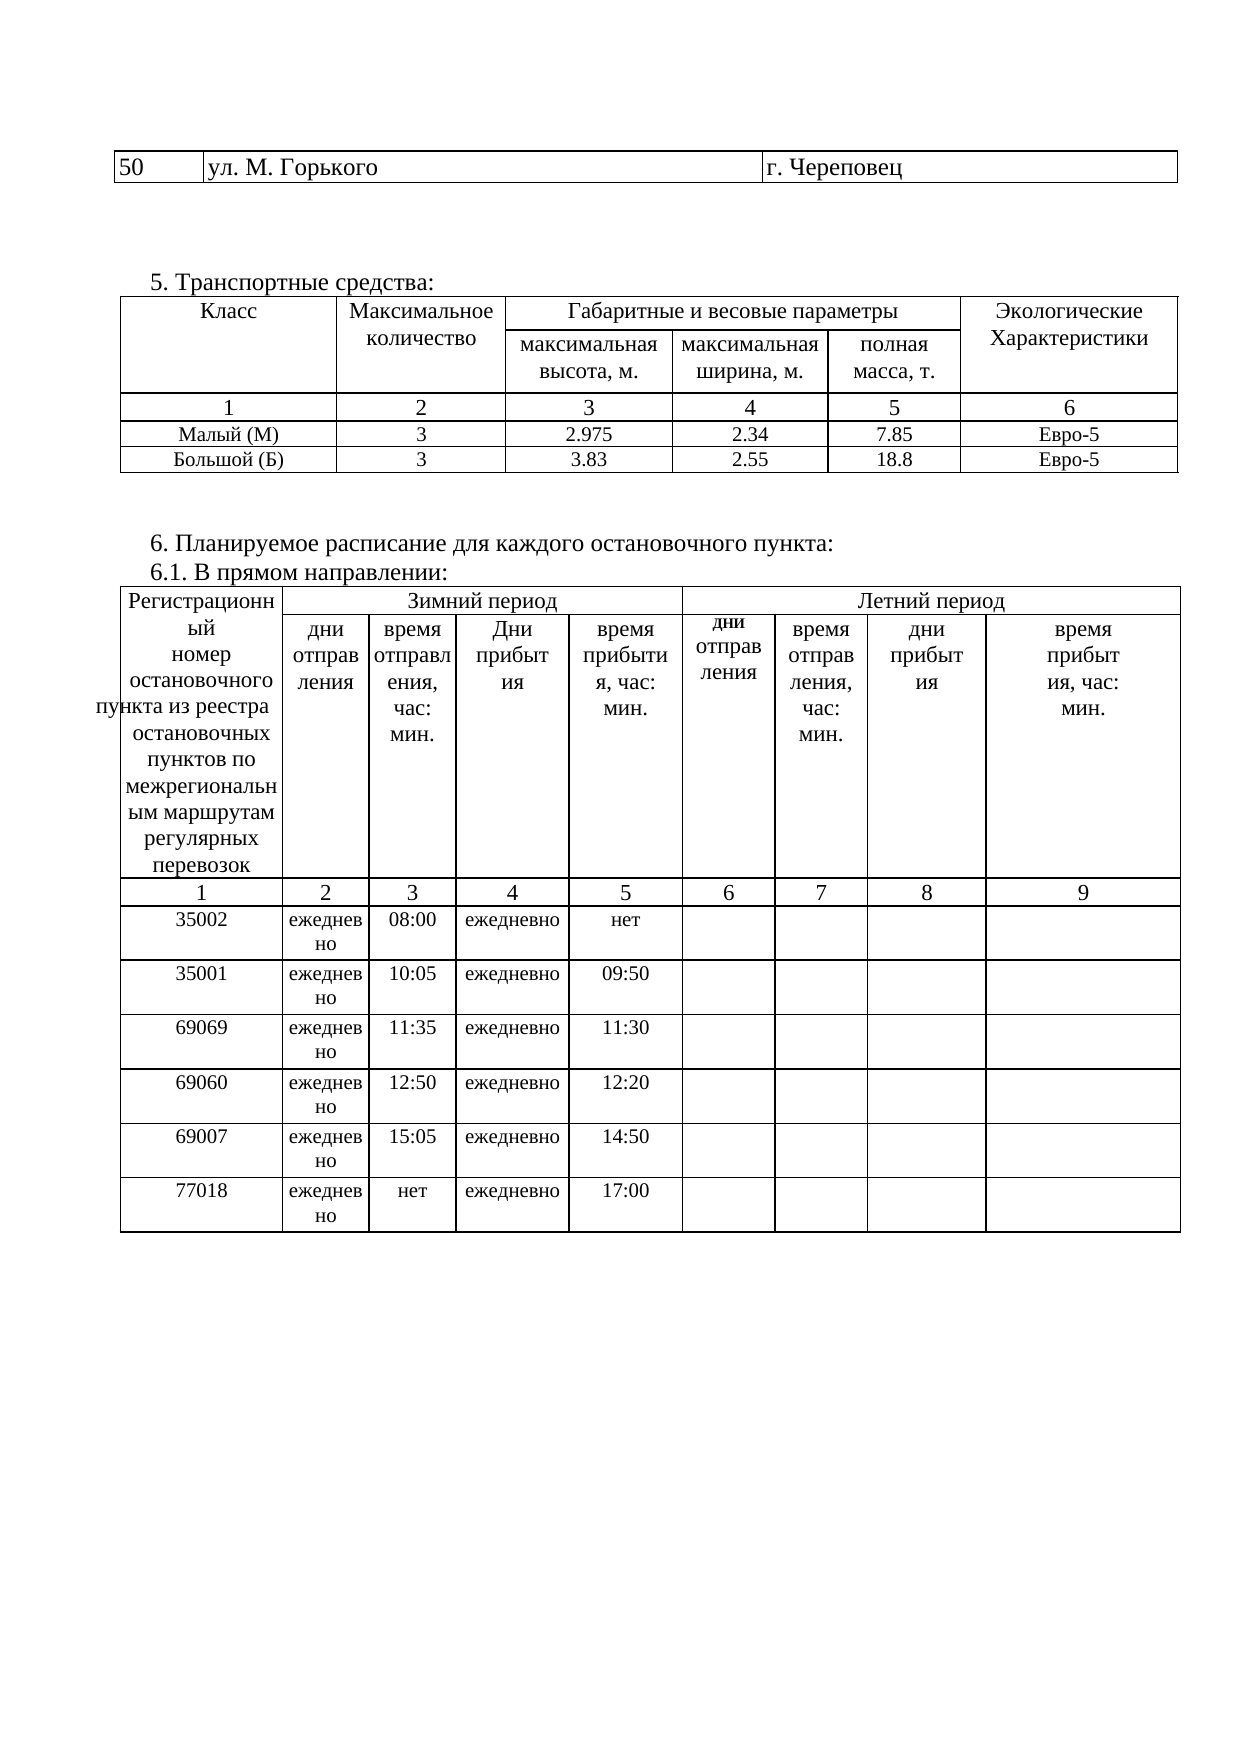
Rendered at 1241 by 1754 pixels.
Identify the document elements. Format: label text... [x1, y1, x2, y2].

table_cell 3 [337, 447, 505, 471]
table_cell 69007 [121, 1124, 282, 1177]
table_cell ежедневно [457, 1178, 568, 1231]
table_cell 18.8 [829, 447, 960, 471]
table_cell время прибыт ия, час: мин. [987, 615, 1180, 877]
table_cell ежедневно [457, 1124, 568, 1177]
table_cell [987, 1178, 1180, 1231]
table_cell г. Череповец [763, 152, 1177, 181]
table_cell 12:20 [570, 1070, 682, 1122]
table_cell Дни прибыт ия [457, 615, 568, 877]
table_cell 3.83 [506, 447, 672, 471]
table_cell Евро-5 [961, 422, 1177, 446]
table_cell 12:50 [370, 1070, 455, 1122]
table_cell 09:50 [570, 961, 682, 1014]
table_cell 77018 [121, 1178, 282, 1231]
table_cell ежедневно [457, 1015, 568, 1068]
table_cell [987, 907, 1180, 959]
text 6.1. В прямом направлении: [150, 557, 1090, 586]
table_cell 5 [829, 394, 960, 420]
table_cell [776, 1178, 867, 1231]
table_cell Евро-5 [961, 447, 1177, 471]
text 5. Транспортные средства: [150, 267, 1090, 296]
table_cell ежедневно [283, 1015, 368, 1068]
table_cell 15:05 [370, 1124, 455, 1177]
text 6. Планируемое расписание для каждого остановочного пункта: [150, 528, 1090, 557]
table_header Летний период [683, 587, 1180, 613]
table_header Габаритные и весовые параметры [506, 297, 960, 329]
table_cell 3 [370, 879, 455, 905]
table_cell [776, 1124, 867, 1177]
table_cell дни прибыт ия [868, 615, 985, 877]
table_cell [683, 1124, 774, 1177]
table_cell 4 [457, 879, 568, 905]
table_cell 2.975 [506, 422, 672, 446]
table_cell 2.34 [673, 422, 827, 446]
table_cell нет [570, 907, 682, 959]
table_cell 7 [776, 879, 867, 905]
table_cell дни отправ ления [283, 615, 368, 877]
table_header Зимний период [283, 587, 682, 613]
table_cell полная масса, т. [829, 331, 960, 392]
table_cell [868, 1015, 985, 1068]
table_cell ежедневно [457, 1070, 568, 1122]
table_cell 08:00 [370, 907, 455, 959]
table_cell 9 [987, 879, 1180, 905]
table_cell [683, 907, 774, 959]
table_cell ежедневно [283, 907, 368, 959]
table_cell ежедневно [283, 1178, 368, 1231]
table_cell 14:50 [570, 1124, 682, 1177]
table_cell 1 [121, 394, 336, 420]
table_cell [776, 1015, 867, 1068]
table_cell 5 [570, 879, 682, 905]
table_cell [868, 1070, 985, 1122]
table_cell [987, 961, 1180, 1014]
table_cell 7.85 [829, 422, 960, 446]
table_cell ежедневно [457, 961, 568, 1014]
table_cell 69060 [121, 1070, 282, 1122]
table_cell максимальная ширина, м. [673, 331, 827, 392]
table_cell 6 [961, 394, 1177, 420]
table_cell 8 [868, 879, 985, 905]
table_cell ежедневно [283, 1070, 368, 1122]
table_cell максимальная высота, м. [506, 331, 672, 392]
table_cell [776, 961, 867, 1014]
table_cell 35001 [121, 961, 282, 1014]
table_cell 35002 [121, 907, 282, 959]
table_cell [987, 1124, 1180, 1177]
table_cell время отправ ления, час: мин. [776, 615, 867, 877]
table_cell [868, 907, 985, 959]
table_cell 10:05 [370, 961, 455, 1014]
table_header Регистрационный номер остановочного пункта из реестра остановочных пунктов по межрегиональным маршрутам регулярных перевозок [121, 587, 282, 877]
table_cell [683, 1070, 774, 1122]
table_cell 69069 [121, 1015, 282, 1068]
table_cell ул. М. Горького [204, 152, 762, 181]
table_cell нет [370, 1178, 455, 1231]
table_cell [868, 961, 985, 1014]
table_cell ежедневно [283, 1124, 368, 1177]
table_cell [683, 1178, 774, 1231]
table_cell ежедневно [283, 961, 368, 1014]
table_cell время прибыти я, час: мин. [570, 615, 682, 877]
table_cell 6 [683, 879, 774, 905]
table_cell 3 [337, 422, 505, 446]
table_cell [868, 1124, 985, 1177]
table_cell [683, 961, 774, 1014]
table_header Максимальное количество [337, 297, 505, 392]
table_cell ДНИ отправ ления [683, 615, 774, 877]
table_cell Малый (М) [121, 422, 336, 446]
table_cell 2.55 [673, 447, 827, 471]
table_header Экологические Характеристики [961, 297, 1177, 392]
table_cell 50 [115, 152, 203, 181]
table_cell 2 [337, 394, 505, 420]
table_cell 1 [121, 879, 282, 905]
table_cell 11:30 [570, 1015, 682, 1068]
table_cell [776, 907, 867, 959]
table_cell 11:35 [370, 1015, 455, 1068]
table_cell время отправл ения, час: мин. [370, 615, 455, 877]
table_header Класс [121, 297, 336, 392]
table_cell [868, 1178, 985, 1231]
table_cell 3 [506, 394, 672, 420]
table_cell ежедневно [457, 907, 568, 959]
table_cell 4 [673, 394, 827, 420]
table_cell [987, 1070, 1180, 1122]
table_cell 2 [283, 879, 368, 905]
table_cell [776, 1070, 867, 1122]
table_cell 17:00 [570, 1178, 682, 1231]
table_cell [683, 1015, 774, 1068]
table_cell Большой (Б) [121, 447, 336, 471]
table_cell [987, 1015, 1180, 1068]
